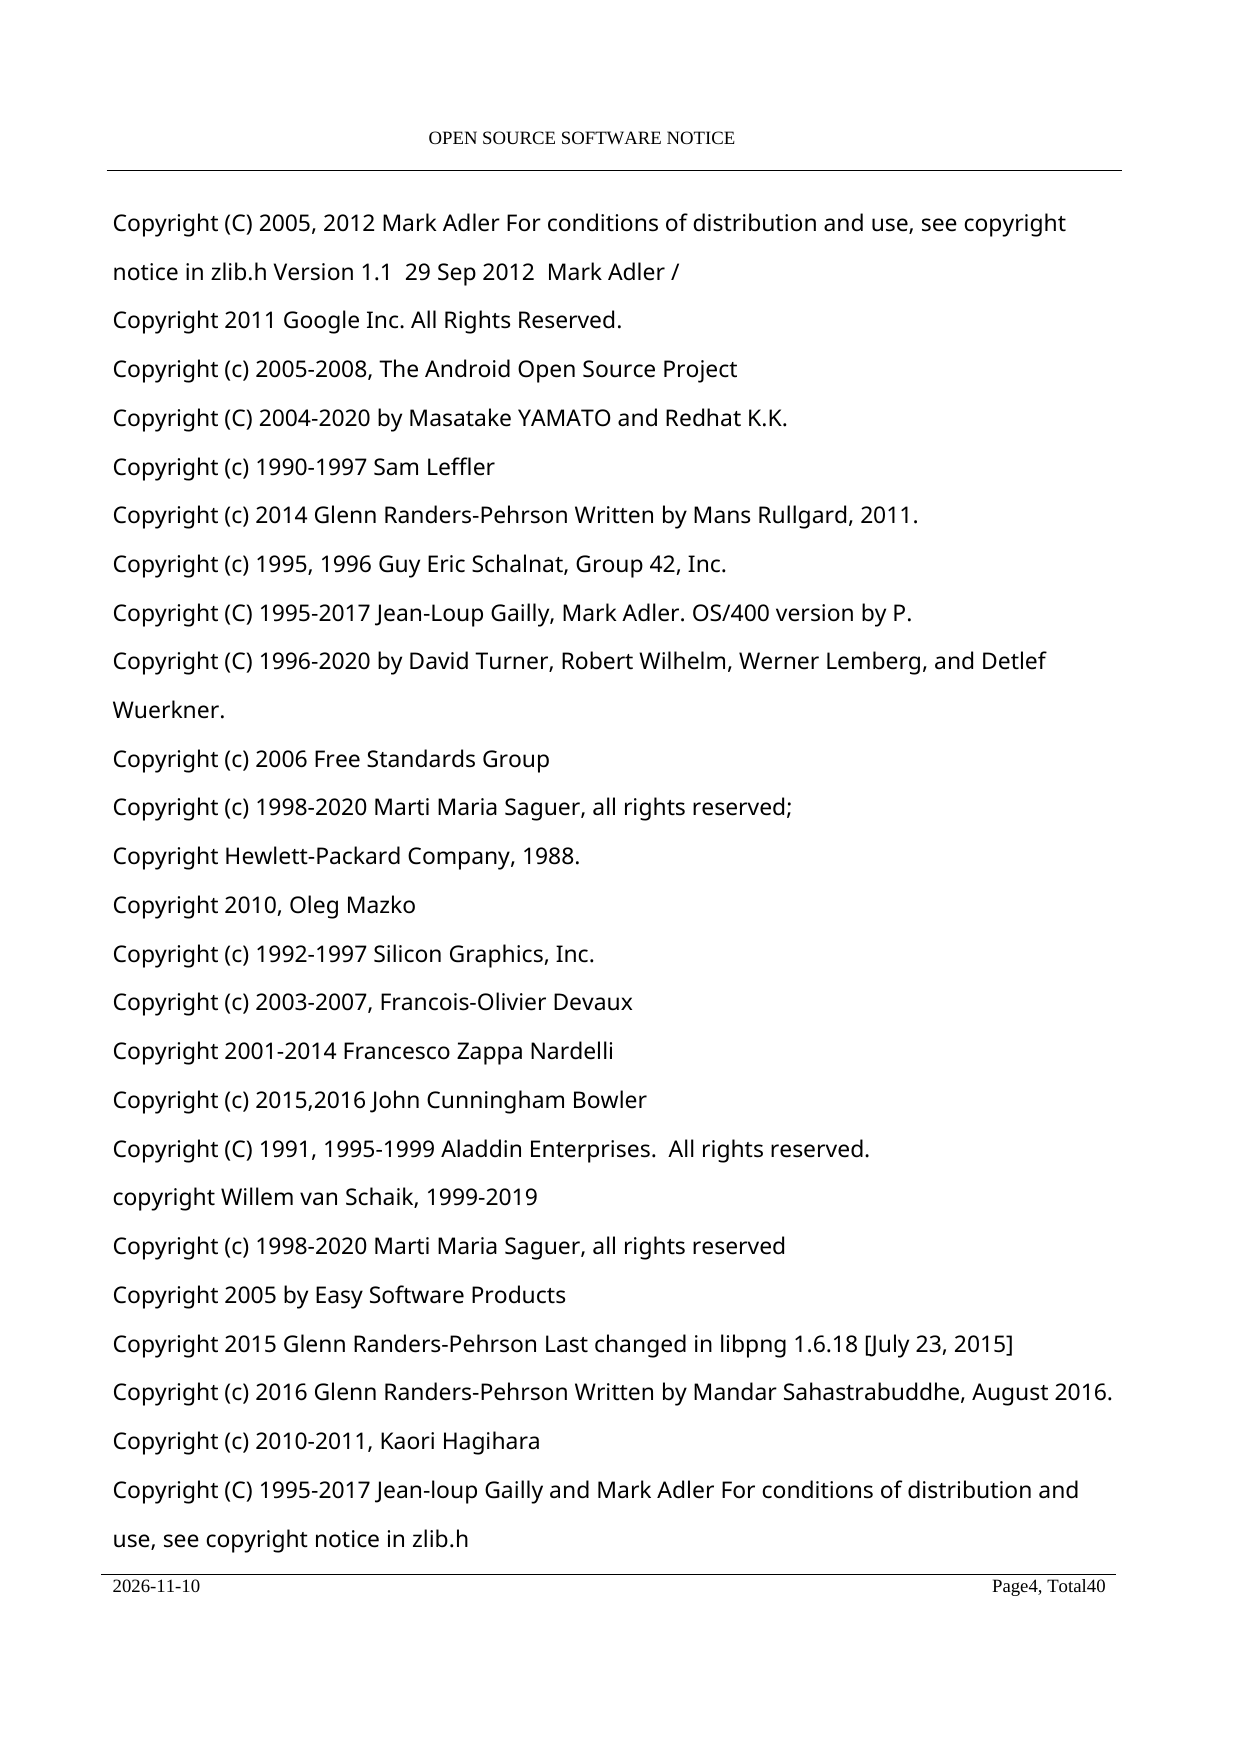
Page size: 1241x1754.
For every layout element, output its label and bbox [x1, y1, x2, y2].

text [112, 644, 1128, 1554]
text [112, 206, 1128, 629]
